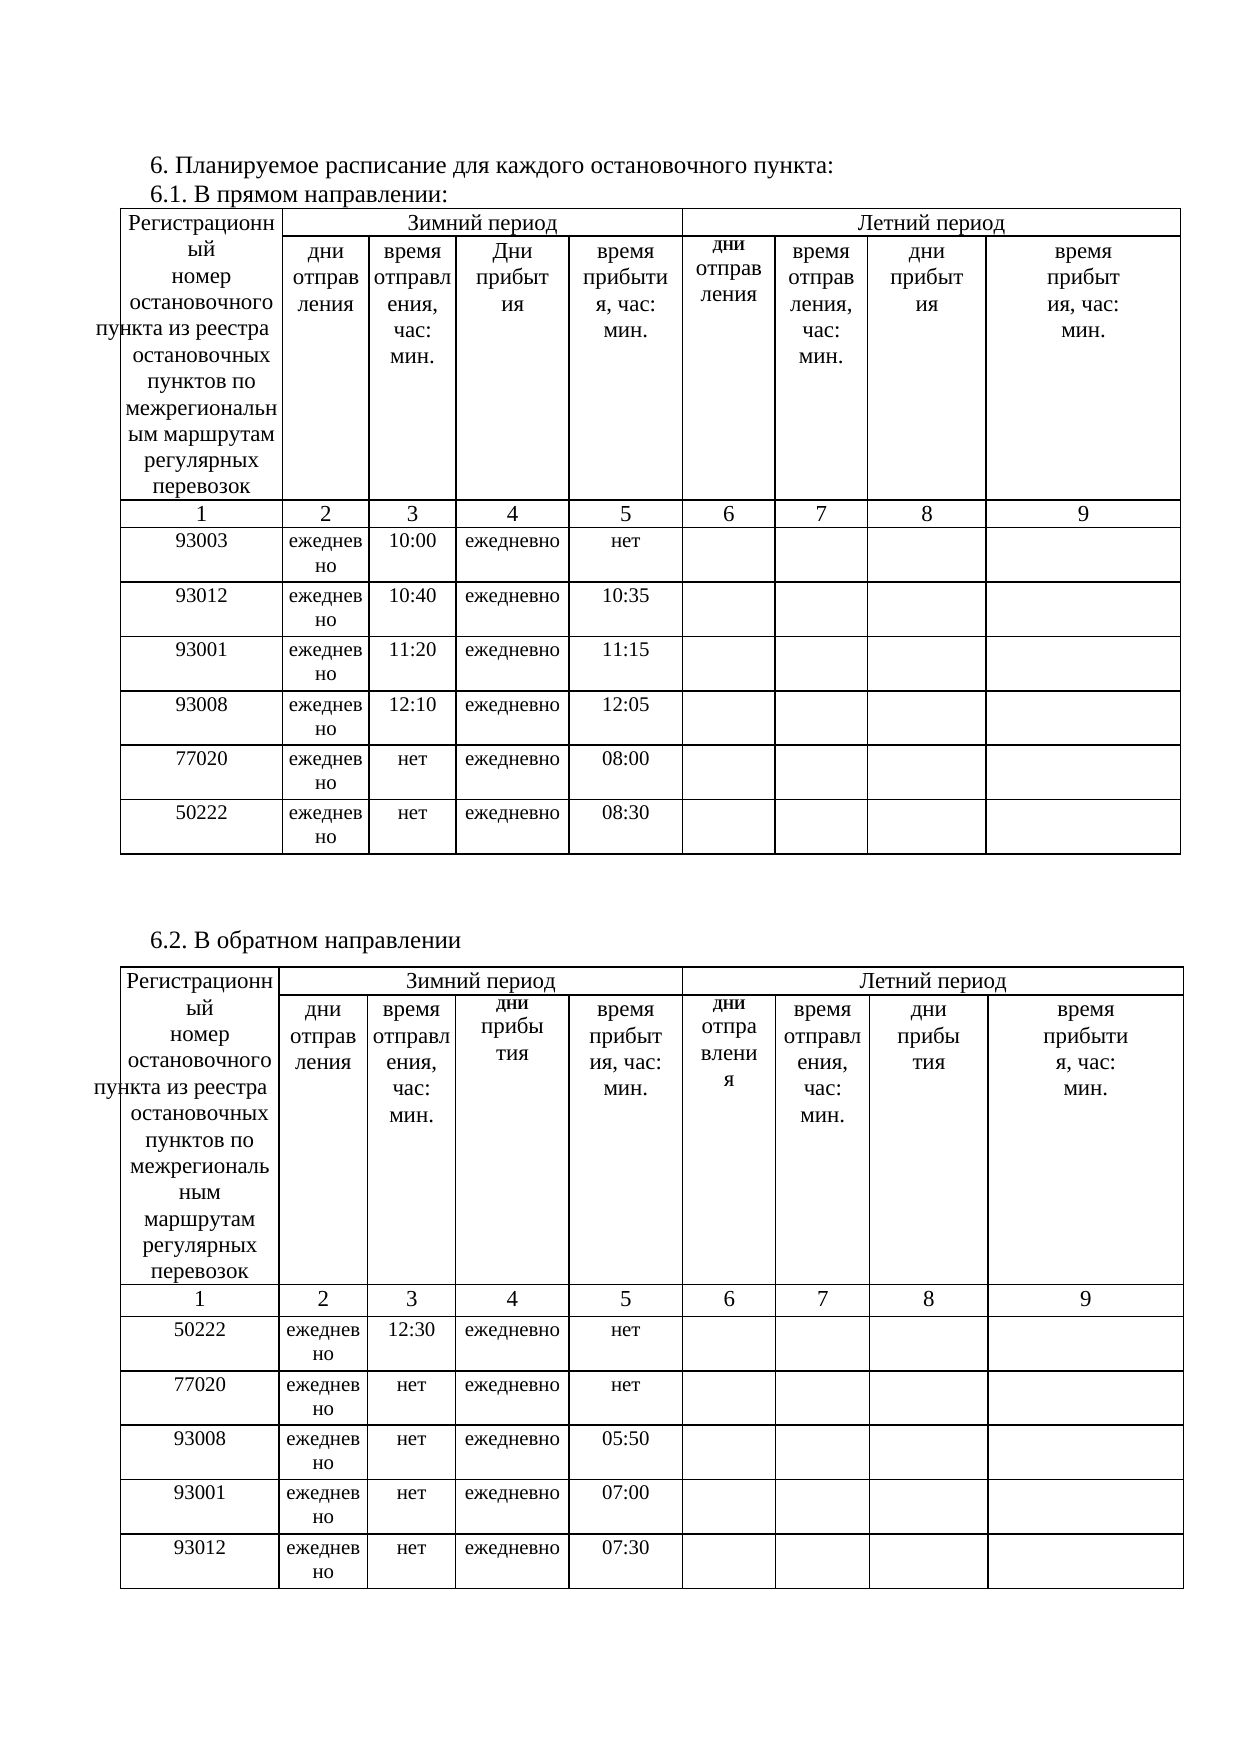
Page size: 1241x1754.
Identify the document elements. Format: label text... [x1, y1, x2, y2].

table_cell 7 [776, 501, 867, 527]
table_cell ежедневно [457, 692, 568, 744]
table_cell ежедневно [280, 1372, 367, 1424]
table_cell [683, 692, 774, 744]
table_header Регистрационный номер остановочного пункта из реестра остановочных пунктов по межрегиональным маршрутам регулярных перевозок [121, 968, 278, 1284]
table_cell 07:30 [570, 1535, 682, 1587]
table_cell [870, 1372, 987, 1424]
table_cell 2 [280, 1285, 367, 1316]
table_cell время прибыт ия, час: мин. [987, 237, 1180, 499]
table_cell время отправ ления, час: мин. [776, 237, 867, 499]
table_cell дни отправ ления [283, 237, 368, 499]
table_cell [989, 1372, 1183, 1424]
table_cell [683, 1480, 775, 1533]
table_cell 1 [121, 1285, 278, 1316]
table_cell Дни прибыт ия [457, 237, 568, 499]
table_cell 1 [121, 501, 282, 527]
table_cell [870, 1426, 987, 1479]
table_cell 93012 [121, 1535, 278, 1587]
table_cell 77020 [121, 1372, 278, 1424]
table_cell ежедневно [456, 1535, 568, 1587]
table_cell [870, 1535, 987, 1587]
table_cell 4 [457, 501, 568, 527]
table_cell 3 [368, 1285, 455, 1316]
table_cell ДНИ отправ ления [683, 237, 774, 499]
table_cell 77020 [121, 746, 282, 799]
table_cell 05:50 [570, 1426, 682, 1479]
table_cell [776, 692, 867, 744]
table_cell [683, 1372, 775, 1424]
table_cell [683, 583, 774, 636]
table_cell время прибыти я, час: мин. [989, 996, 1183, 1284]
table_cell [868, 583, 985, 636]
table_header Зимний период [283, 209, 682, 235]
table_cell ежедневно [283, 746, 368, 799]
table_cell [776, 1426, 869, 1479]
table_cell 3 [370, 501, 455, 527]
table_cell [868, 637, 985, 690]
table_cell 08:30 [570, 800, 682, 853]
table_cell 5 [570, 1285, 682, 1316]
table_cell [776, 1372, 869, 1424]
table_cell [776, 800, 867, 853]
table_cell ежедневно [280, 1317, 367, 1370]
table_cell нет [368, 1535, 455, 1587]
table_cell ежедневно [283, 692, 368, 744]
table_cell 7 [776, 1285, 869, 1316]
table_cell ежедневно [457, 528, 568, 581]
table_cell [989, 1317, 1183, 1370]
table_cell [683, 1317, 775, 1370]
text 6.1. В прямом направлении: [150, 179, 1090, 207]
table_cell 93008 [121, 692, 282, 744]
table_cell 93008 [121, 1426, 278, 1479]
table_cell [776, 583, 867, 636]
table_cell [870, 1317, 987, 1370]
table_cell нет [368, 1426, 455, 1479]
table_cell [989, 1426, 1183, 1479]
table_cell 12:05 [570, 692, 682, 744]
table_cell ежедневно [280, 1535, 367, 1587]
table_cell 6 [683, 501, 774, 527]
table_cell ежедневно [283, 583, 368, 636]
table_cell 9 [989, 1285, 1183, 1316]
table_cell [868, 746, 985, 799]
table_cell 50222 [121, 1317, 278, 1370]
table_cell [987, 800, 1180, 853]
table_cell 6 [683, 1285, 775, 1316]
table_cell время отправл ения, час: мин. [776, 996, 869, 1284]
table_cell ДНИ отпра влени я [683, 996, 775, 1284]
table_header Летний период [683, 968, 1183, 994]
table_cell 8 [868, 501, 985, 527]
table_cell [776, 746, 867, 799]
table_cell 12:10 [370, 692, 455, 744]
text 6. Планируемое расписание для каждого остановочного пункта: [150, 150, 1090, 179]
table_cell ежедневно [283, 528, 368, 581]
table_cell [987, 637, 1180, 690]
table_cell время прибыти я, час: мин. [570, 237, 682, 499]
table_cell [868, 800, 985, 853]
table_cell нет [370, 746, 455, 799]
table_cell [776, 637, 867, 690]
table_cell [776, 528, 867, 581]
table_cell время отправл ения, час: мин. [370, 237, 455, 499]
table_cell ежедневно [457, 583, 568, 636]
table_cell ежедневно [457, 800, 568, 853]
table_cell нет [370, 800, 455, 853]
table_cell ежедневно [457, 746, 568, 799]
table_cell [989, 1480, 1183, 1533]
table_cell [683, 1426, 775, 1479]
table_cell [987, 528, 1180, 581]
table_header Регистрационный номер остановочного пункта из реестра остановочных пунктов по межрегиональным маршрутам регулярных перевозок [121, 209, 282, 499]
table_cell [683, 800, 774, 853]
table_cell 4 [456, 1285, 568, 1316]
table_cell нет [570, 1372, 682, 1424]
table_header Летний период [683, 209, 1180, 235]
table_cell [683, 637, 774, 690]
table_cell 93001 [121, 1480, 278, 1533]
table_header Зимний период [280, 968, 682, 994]
table_cell [989, 1535, 1183, 1587]
table_cell ежедневно [456, 1426, 568, 1479]
table_cell ежедневно [280, 1426, 367, 1479]
table_cell 07:00 [570, 1480, 682, 1533]
table_cell 12:30 [368, 1317, 455, 1370]
table_cell ежедневно [456, 1372, 568, 1424]
table_cell ежедневно [456, 1317, 568, 1370]
table_cell 8 [870, 1285, 987, 1316]
text 6.2. В обратном направлении [150, 925, 1090, 953]
table_cell ежедневно [457, 637, 568, 690]
table_cell 08:00 [570, 746, 682, 799]
table_cell дни прибы тия [870, 996, 987, 1284]
table_cell ежедневно [283, 637, 368, 690]
table_cell нет [570, 1317, 682, 1370]
table_cell нет [570, 528, 682, 581]
table_cell 93001 [121, 637, 282, 690]
table_cell ежедневно [283, 800, 368, 853]
table_cell [683, 528, 774, 581]
table_cell ежедневно [280, 1480, 367, 1533]
table_cell [868, 528, 985, 581]
table_cell [776, 1535, 869, 1587]
table_cell [987, 583, 1180, 636]
table_cell дни отправ ления [280, 996, 367, 1284]
table_cell время отправл ения, час: мин. [368, 996, 455, 1284]
table_cell 10:40 [370, 583, 455, 636]
table_cell 10:00 [370, 528, 455, 581]
table_cell [987, 746, 1180, 799]
table_cell ДНИ прибы тия [456, 996, 568, 1284]
table_cell 2 [283, 501, 368, 527]
table_cell 11:20 [370, 637, 455, 690]
table_cell [870, 1480, 987, 1533]
table_cell [776, 1317, 869, 1370]
table_cell нет [368, 1480, 455, 1533]
table_cell 50222 [121, 800, 282, 853]
table_cell 5 [570, 501, 682, 527]
table_cell 93003 [121, 528, 282, 581]
table_cell 11:15 [570, 637, 682, 690]
table_cell [683, 1535, 775, 1587]
table_cell ежедневно [456, 1480, 568, 1533]
table_cell дни прибыт ия [868, 237, 985, 499]
table_cell [683, 746, 774, 799]
table_cell [776, 1480, 869, 1533]
table_cell [987, 692, 1180, 744]
table_cell 9 [987, 501, 1180, 527]
table_cell 93012 [121, 583, 282, 636]
table_cell время прибыт ия, час: мин. [570, 996, 682, 1284]
table_cell нет [368, 1372, 455, 1424]
table_cell 10:35 [570, 583, 682, 636]
table_cell [868, 692, 985, 744]
